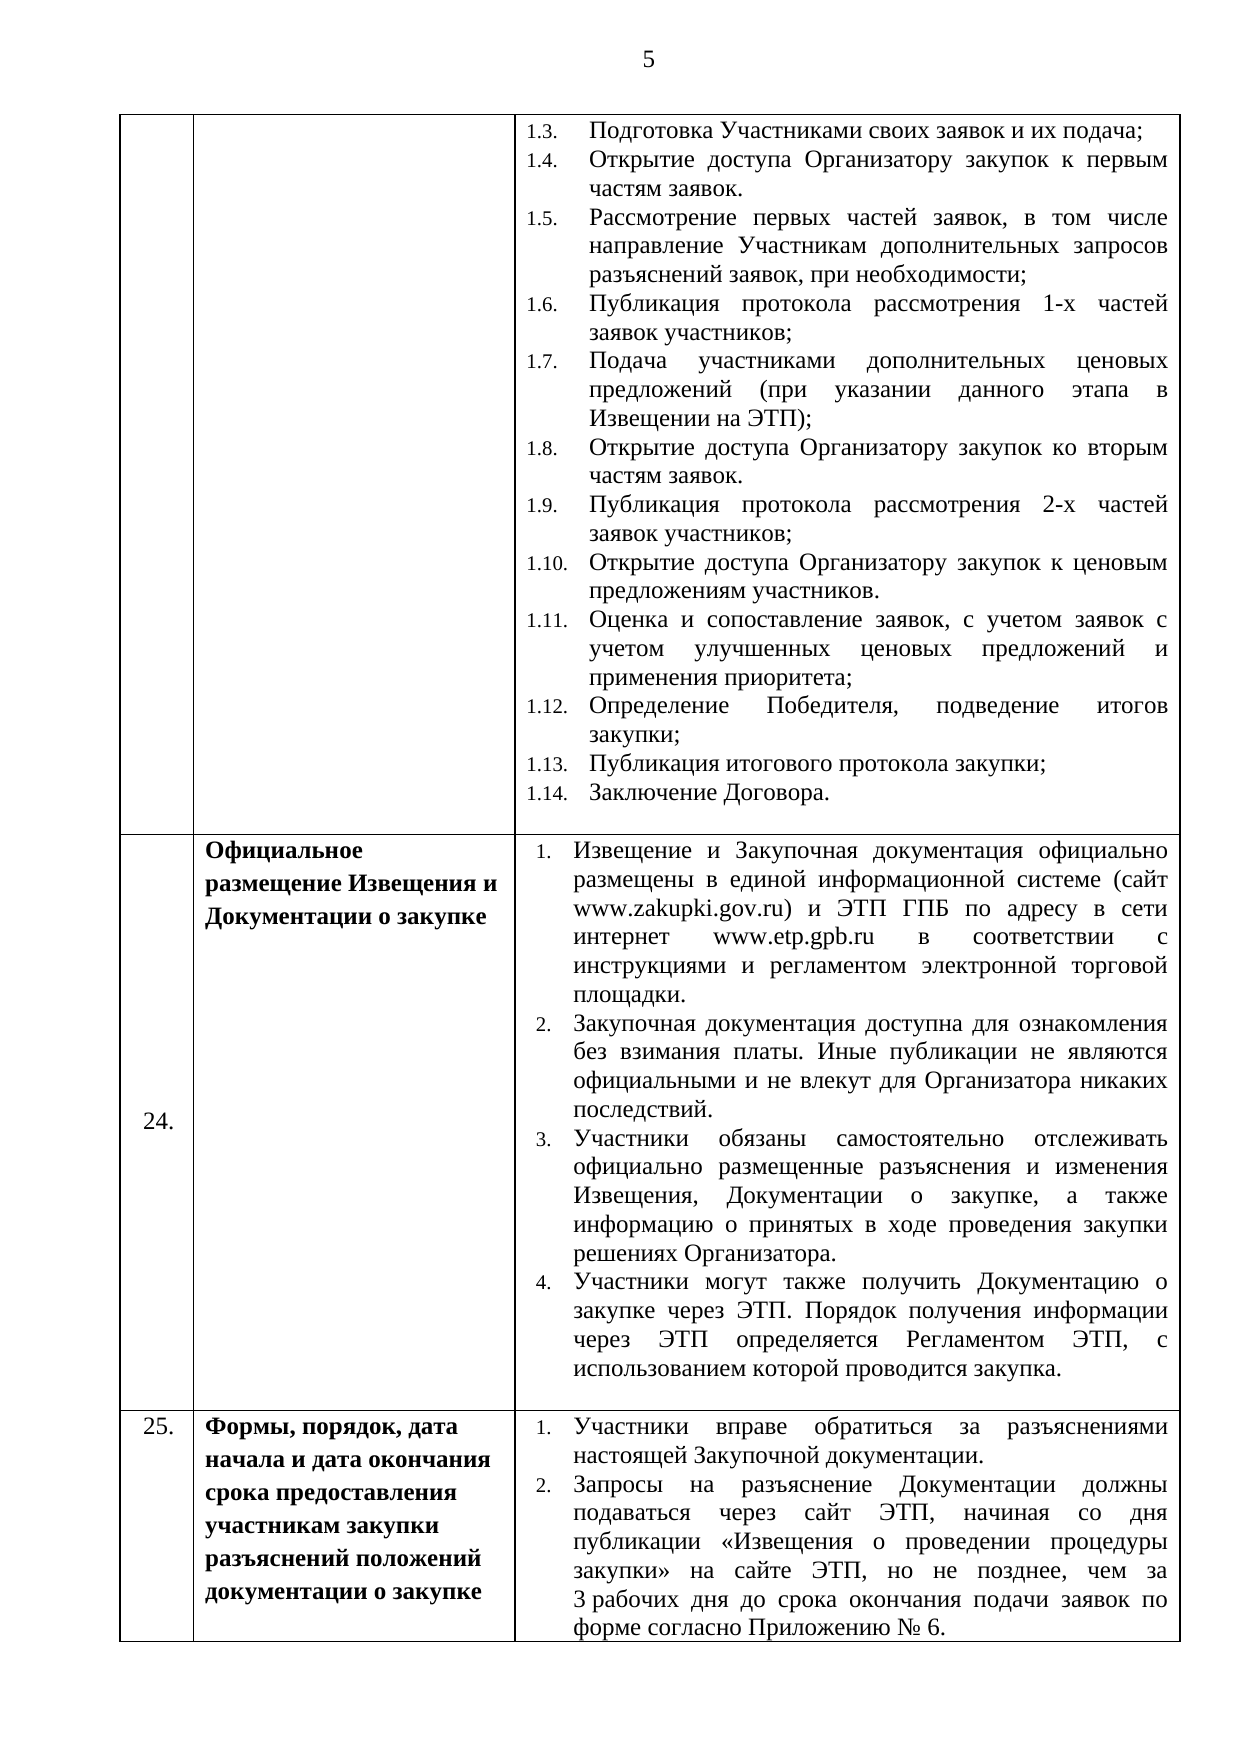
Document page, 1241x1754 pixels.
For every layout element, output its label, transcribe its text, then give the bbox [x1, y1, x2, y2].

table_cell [516, 1411, 1179, 1641]
table_cell [121, 835, 193, 1410]
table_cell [194, 115, 514, 834]
table_cell [121, 115, 193, 834]
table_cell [516, 115, 1179, 834]
table_cell Извещение и Закупочная документация официально размещены в единой информационной системе (сайт www.zakupki.gov.ru) и ЭТП ГПБ по адресу в сети интернет www.etp.gpb.ru в соответствии с инструкциями и регламентом электронной торговой площадки. Закупочная документация доступна для ознакомления без взимания платы. Иные публикации не являются официальными и не влекут для Организатора никаких последствий. Участники обязаны самостоятельно отслеживать официально размещенные разъяснения и изменения Извещения, Документации о закупке, а также информацию о принятых в ходе проведения закупки решениях Организатора. Участники могут также получить Документацию о закупке через ЭТП. Порядок получения информации через ЭТП определяется Регламентом ЭТП, с использованием которой проводится закупка. [516, 835, 1179, 1410]
table_cell [121, 1411, 193, 1641]
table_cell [194, 1411, 514, 1641]
table_cell Официальное размещение Извещения и Документации о закупке [194, 835, 514, 1410]
